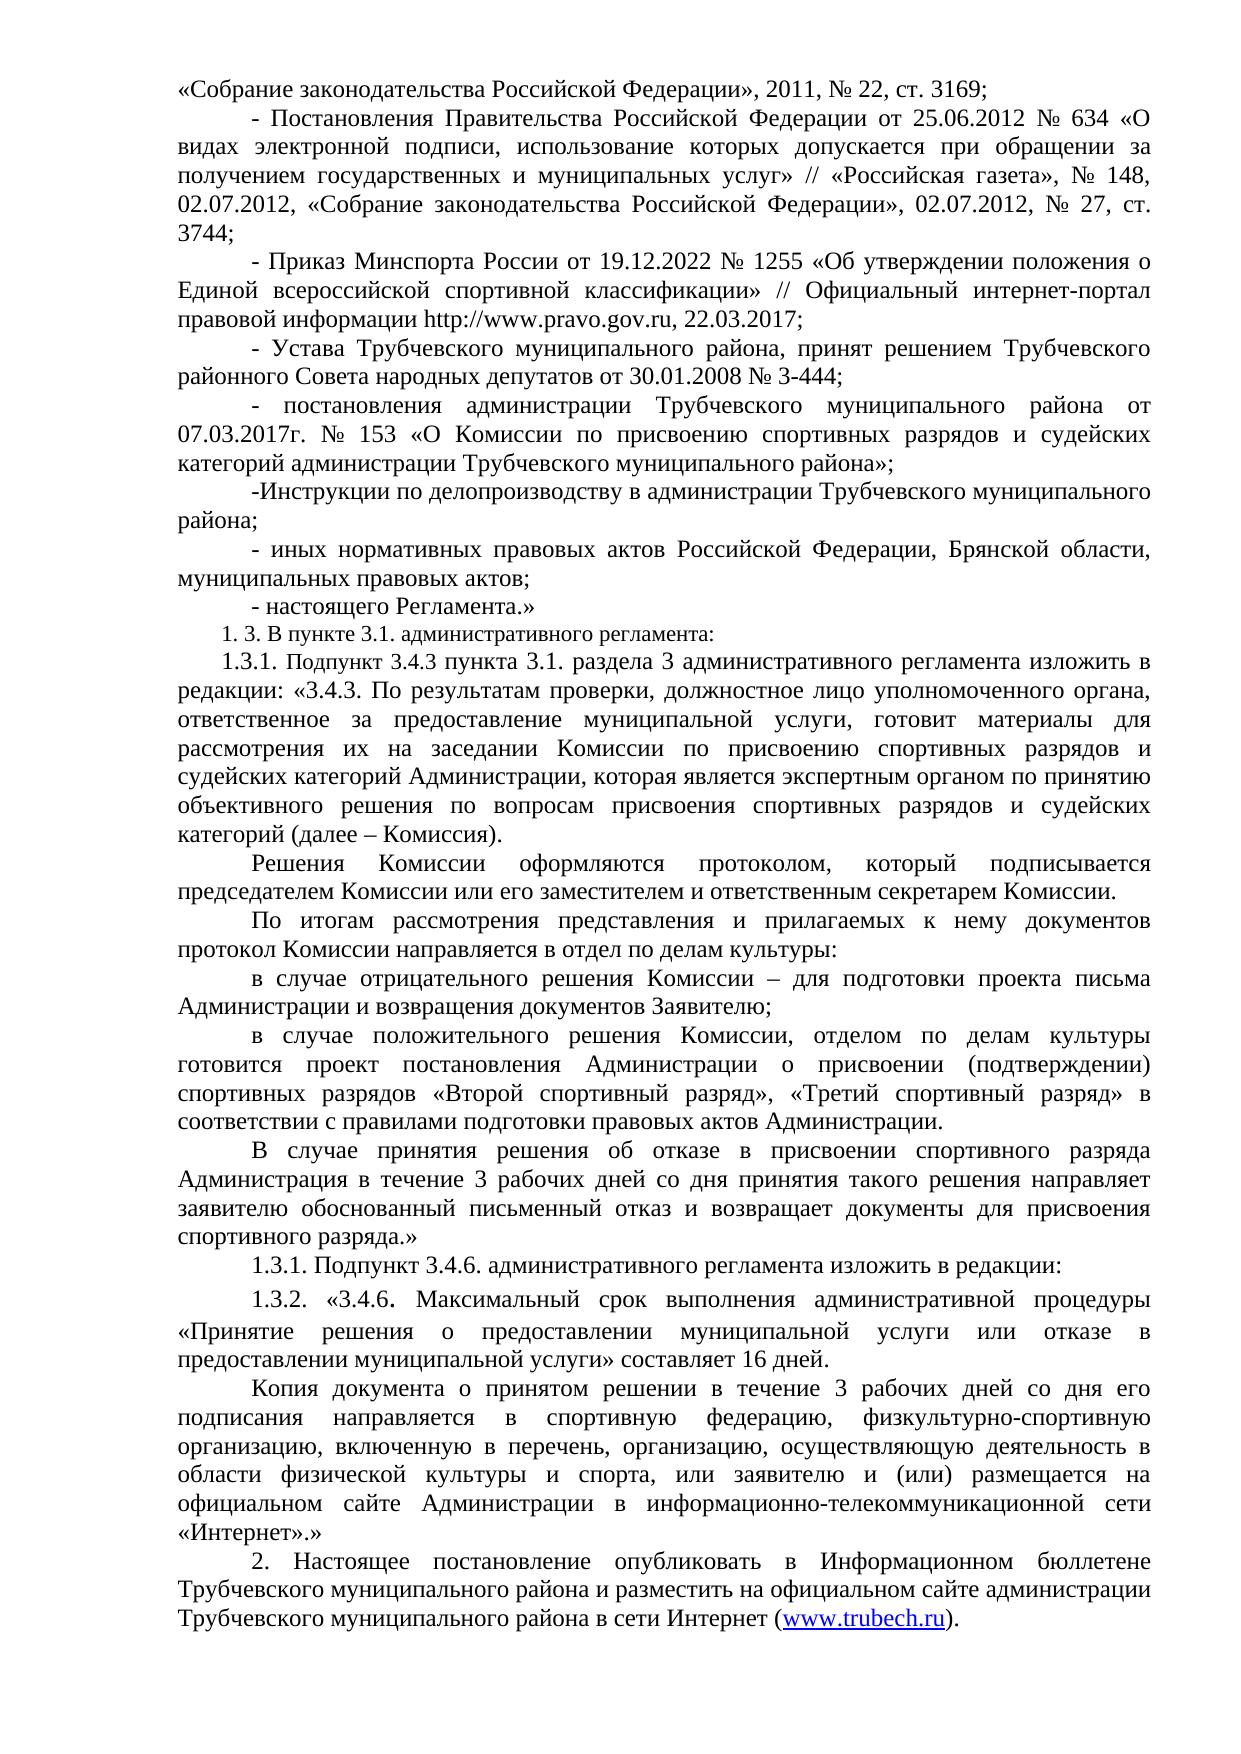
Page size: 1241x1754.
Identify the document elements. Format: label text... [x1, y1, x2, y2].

text - Постановления Правительства Российской Федерации от 25.06.2012 № 634 «О видах электронной подписи, использование которых допускается при обращении за получением государственных и муниципальных услуг» // «Российская газета», № 148, 02.07.2012, «Собрание законодательства Российской Федерации», 02.07.2012, № 27, ст. 3744; [177, 103, 1152, 246]
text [177, 74, 1152, 103]
text в случае положительного решения Комиссии, отделом по делам культуры готовится проект постановления Администрации о присвоении (подтверждении) спортивных разрядов «Второй спортивный разряд», «Третий спортивный разряд» в соответствии с правилами подготовки правовых актов Администрации. [177, 1020, 1152, 1135]
text - Приказ Минспорта России от 19.12.2022 № 1255 «Об утверждении положения о Единой всероссийской спортивной классификации» // Официальный интернет-портал правовой информации http://www.pravo.gov.ru, 22.03.2017; [177, 246, 1152, 333]
text - Устава Трубчевского муниципального района, принят решением Трубчевского районного Совета народных депутатов от 30.01.2008 № 3-444; [177, 333, 1152, 390]
text Копия документа о принятом решении в течение 3 рабочих дней со дня его подписания направляется в спортивную федерацию, физкультурно-спортивную организацию, включенную в перечень, организацию, осуществляющую деятельность в области физической культуры и спорта, или заявителю и (или) размещается на официальном сайте Администрации в информационно-телекоммуникационной сети «Интернет».» [177, 1373, 1152, 1546]
text 1.3.1. Подпункт 3.4.6. административного регламента изложить в редакции: [177, 1250, 1152, 1279]
text в случае отрицательного решения Комиссии – для подготовки проекта письма Администрации и возвращения документов Заявителю; [177, 963, 1152, 1020]
text - настоящего Регламента.» [177, 591, 1152, 620]
text -Инструкции по делопроизводству в администрации Трубчевского муниципального района; [177, 476, 1152, 534]
text 2. Настоящее постановление опубликовать в Информационном бюллетене Трубчевского муниципального района и разместить на официальном сайте администрации Трубчевского муниципального района в сети Интернет (www.trubech.ru). [177, 1546, 1152, 1632]
text 1.3.2. «3.4.6. Максимальный срок выполнения административной процедуры «Принятие решения о предоставлении муниципальной услуги или отказе в предоставлении муниципальной услуги» составляет 16 дней. [177, 1279, 1152, 1373]
text В случае принятия решения об отказе в присвоении спортивного разряда Администрация в течение 3 рабочих дней со дня принятия такого решения направляет заявителю обоснованный письменный отказ и возвращает документы для присвоения спортивного разряда.» [177, 1135, 1152, 1250]
text 1. 3. В пункте 3.1. административного регламента: [177, 620, 1152, 646]
text - постановления администрации Трубчевского муниципального района от 07.03.2017г. № 153 «О Комиссии по присвоению спортивных разрядов и судейских категорий администрации Трубчевского муниципального района»; [177, 390, 1152, 476]
text - иных нормативных правовых актов Российской Федерации, Брянской области, муниципальных правовых актов; [177, 534, 1152, 591]
text 1.3.1. Подпункт 3.4.3 пункта 3.1. раздела 3 административного регламента изложить в редакции: «3.4.3. По результатам проверки, должностное лицо уполномоченного органа, ответственное за предоставление муниципальной услуги, готовит материалы для рассмотрения их на заседании Комиссии по присвоению спортивных разрядов и судейских категорий Администрации, которая является экспертным органом по принятию объективного решения по вопросам присвоения спортивных разрядов и судейских категорий (далее – Комиссия). [177, 646, 1152, 848]
text Решения Комиссии оформляются протоколом, который подписывается председателем Комиссии или его заместителем и ответственным секретарем Комиссии. [177, 848, 1152, 905]
text По итогам рассмотрения представления и прилагаемых к нему документов протокол Комиссии направляется в отдел по делам культуры: [177, 905, 1152, 963]
